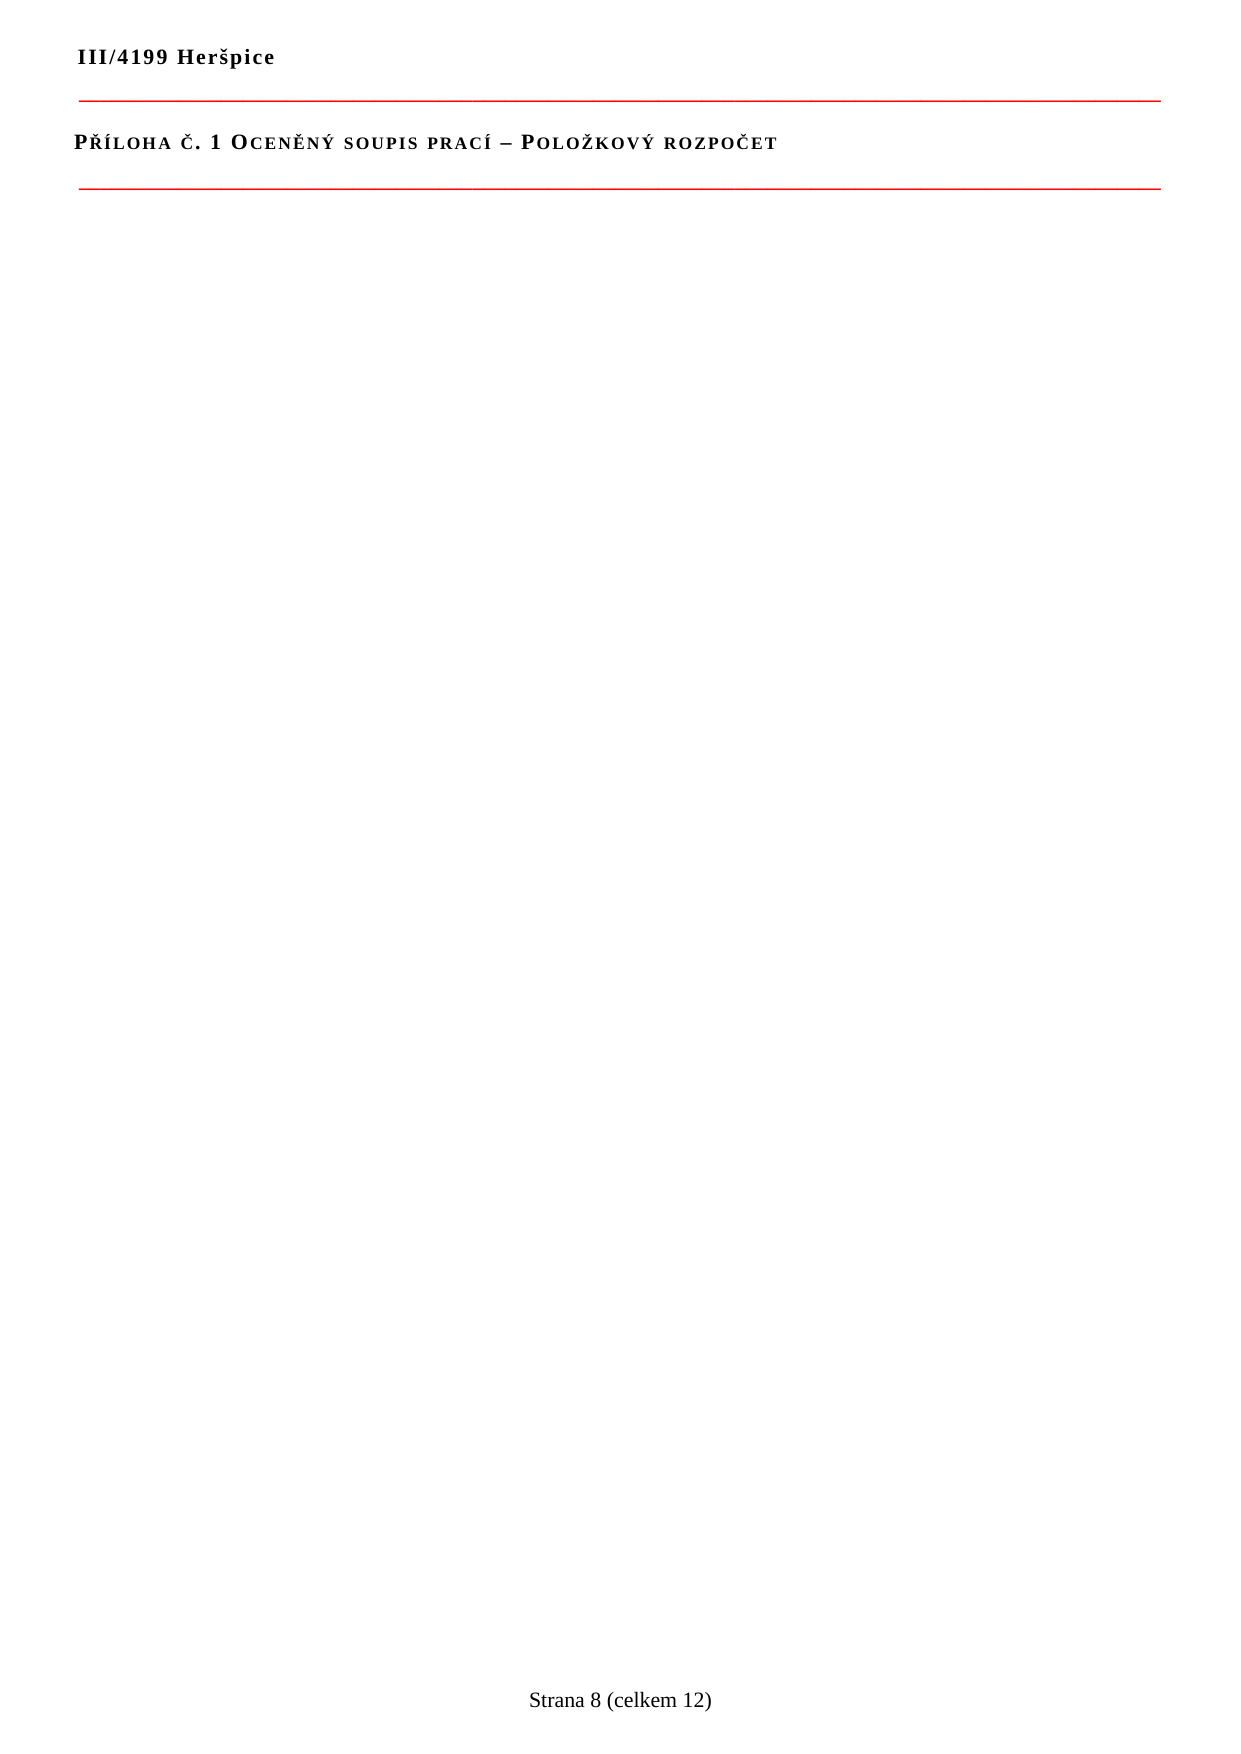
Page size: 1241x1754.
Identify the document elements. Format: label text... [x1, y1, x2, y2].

text ___________________________________________________________________________________________________ [74, 167, 1167, 192]
text Příloha č. 1 Oceněný soupis prací – Položkový rozpočet [74, 129, 1167, 154]
